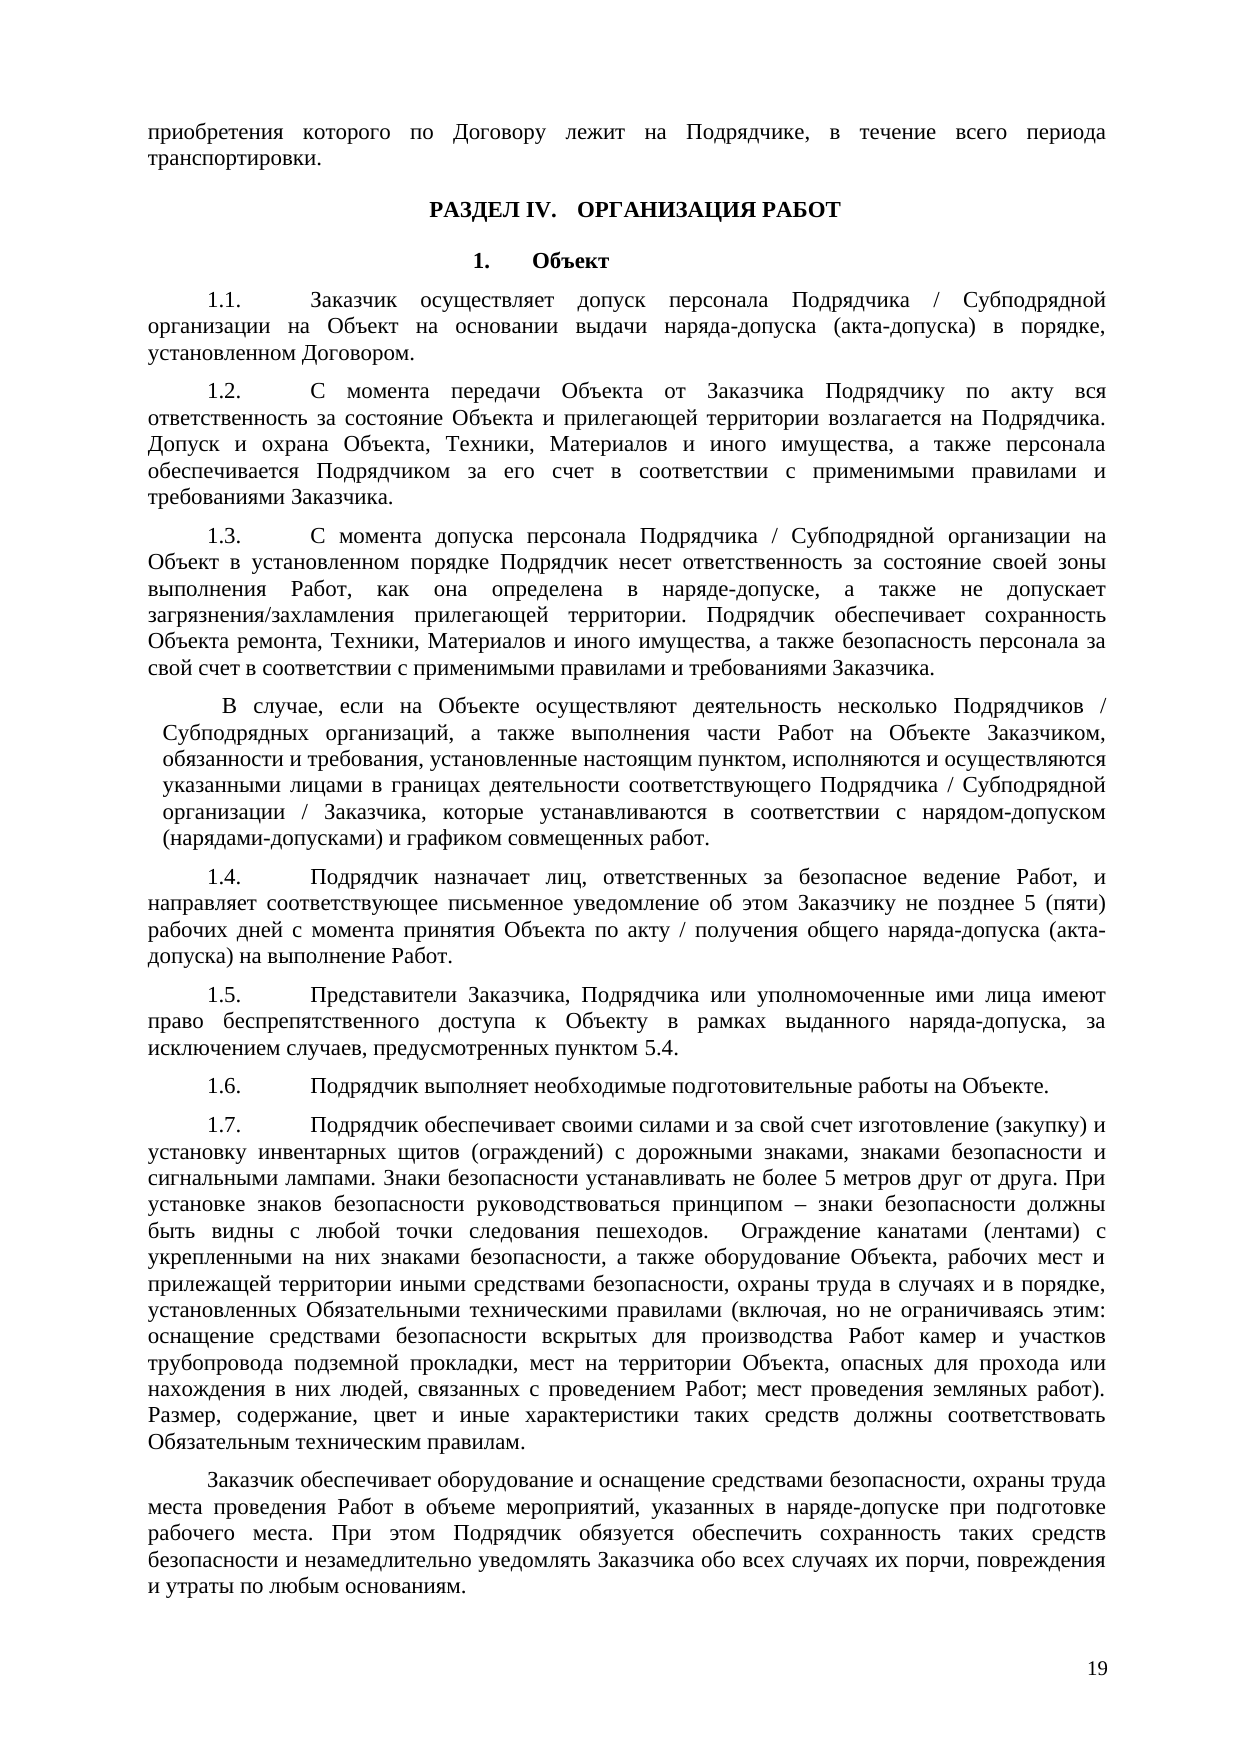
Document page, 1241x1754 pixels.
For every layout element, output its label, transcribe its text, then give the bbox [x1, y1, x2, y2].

text Заказчик осуществляет допуск персонала Подрядчика / Субподрядной организации на Объект на основании выдачи наряда-допуска (акта-допуска) в порядке, установленном Договором. [148, 286, 1107, 365]
text Представители Заказчика, Подрядчика или уполномоченные ими лица имеют право беспрепятственного доступа к Объекту в рамках выданного наряда-допуска, за исключением случаев, предусмотренных пунктом 10.4. [148, 981, 1107, 1060]
text С момента передачи Объекта от Заказчика Подрядчику по акту вся ответственность за состояние Объекта и прилегающей территории возлагается на Подрядчика. Допуск и охрана Объекта, Техники, Материалов и иного имущества, а также персонала обеспечивается Подрядчиком за его счет в соответствии с применимыми правилами и требованиями Заказчика. [148, 378, 1107, 509]
list В случае, если на Объекте осуществляют деятельность несколько Подрядчиков / Субподрядных организаций, а также выполнения части Работ на Объекте Заказчиком, обязанности и требования, установленные настоящим пунктом, исполняются и осуществляются указанными лицами в границах деятельности соответствующего Подрядчика / Субподрядной организации / Заказчика, которые устанавливаются в соответствии с нарядом-допуском (нарядами-допусками) и графиком совмещенных работ. [162, 692, 1107, 851]
text Подрядчик выполняет необходимые подготовительные работы на Объекте. [148, 1073, 1107, 1099]
list Заказчик обеспечивает оборудование и оснащение средствами безопасности, охраны труда места проведения Работ в объеме мероприятий, указанных в наряде-допуске при подготовке рабочего места. При этом Подрядчик обязуется обеспечить сохранность таких средств безопасности и незамедлительно уведомлять Заказчика обо всех случаях их порчи, повреждения и утраты по любым основаниям. [148, 1467, 1107, 1598]
text С момента допуска персонала Подрядчика / Субподрядной организации на Объект в установленном порядке Подрядчик несет ответственность за состояние своей зоны выполнения Работ, как она определена в наряде-допуске, а также не допускает загрязнения/захламления прилегающей территории. Подрядчик обеспечивает сохранность Объекта ремонта, Техники, Материалов и иного имущества, а также безопасность персонала за свой счет в соответствии с применимыми правилами и требованиями Заказчика. [148, 522, 1107, 680]
text Подрядчик обеспечивает своими силами и за свой счет изготовление (закупку) и установку инвентарных щитов (ограждений) с дорожными знаками, знаками безопасности и сигнальными лампами. Знаки безопасности устанавливать не более 5 метров друг от друга. При установке знаков безопасности руководствоваться принципом – знаки безопасности должны быть видны с любой точки следования пешеходов. Ограждение канатами (лентами) с укрепленными на них знаками безопасности, а также оборудование Объекта, рабочих мест и прилежащей территории иными средствами безопасности, охраны труда в случаях и в порядке, установленных Обязательными техническими правилами (включая, но не ограничиваясь этим: оснащение средствами безопасности вскрытых для производства Работ камер и участков трубопровода подземной прокладки, мест на территории Объекта, опасных для прохода или нахождения в них людей, связанных с проведением Работ; мест проведения земляных работ). Размер, содержание, цвет и иные характеристики таких средств должны соответствовать Обязательным техническим правилам. [148, 1111, 1107, 1454]
text Объект [443, 247, 1107, 273]
text ОРГАНИЗАЦИЯ РАБОТ [162, 196, 1107, 222]
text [148, 118, 1107, 171]
text Подрядчик назначает лиц, ответственных за безопасное ведение Работ, и направляет соответствующее письменное уведомление об этом Заказчику не позднее 5 (пяти) рабочих дней с момента принятия Объекта по акту / получения общего наряда-допуска (акта-допуска) на выполнение Работ. [148, 863, 1107, 968]
